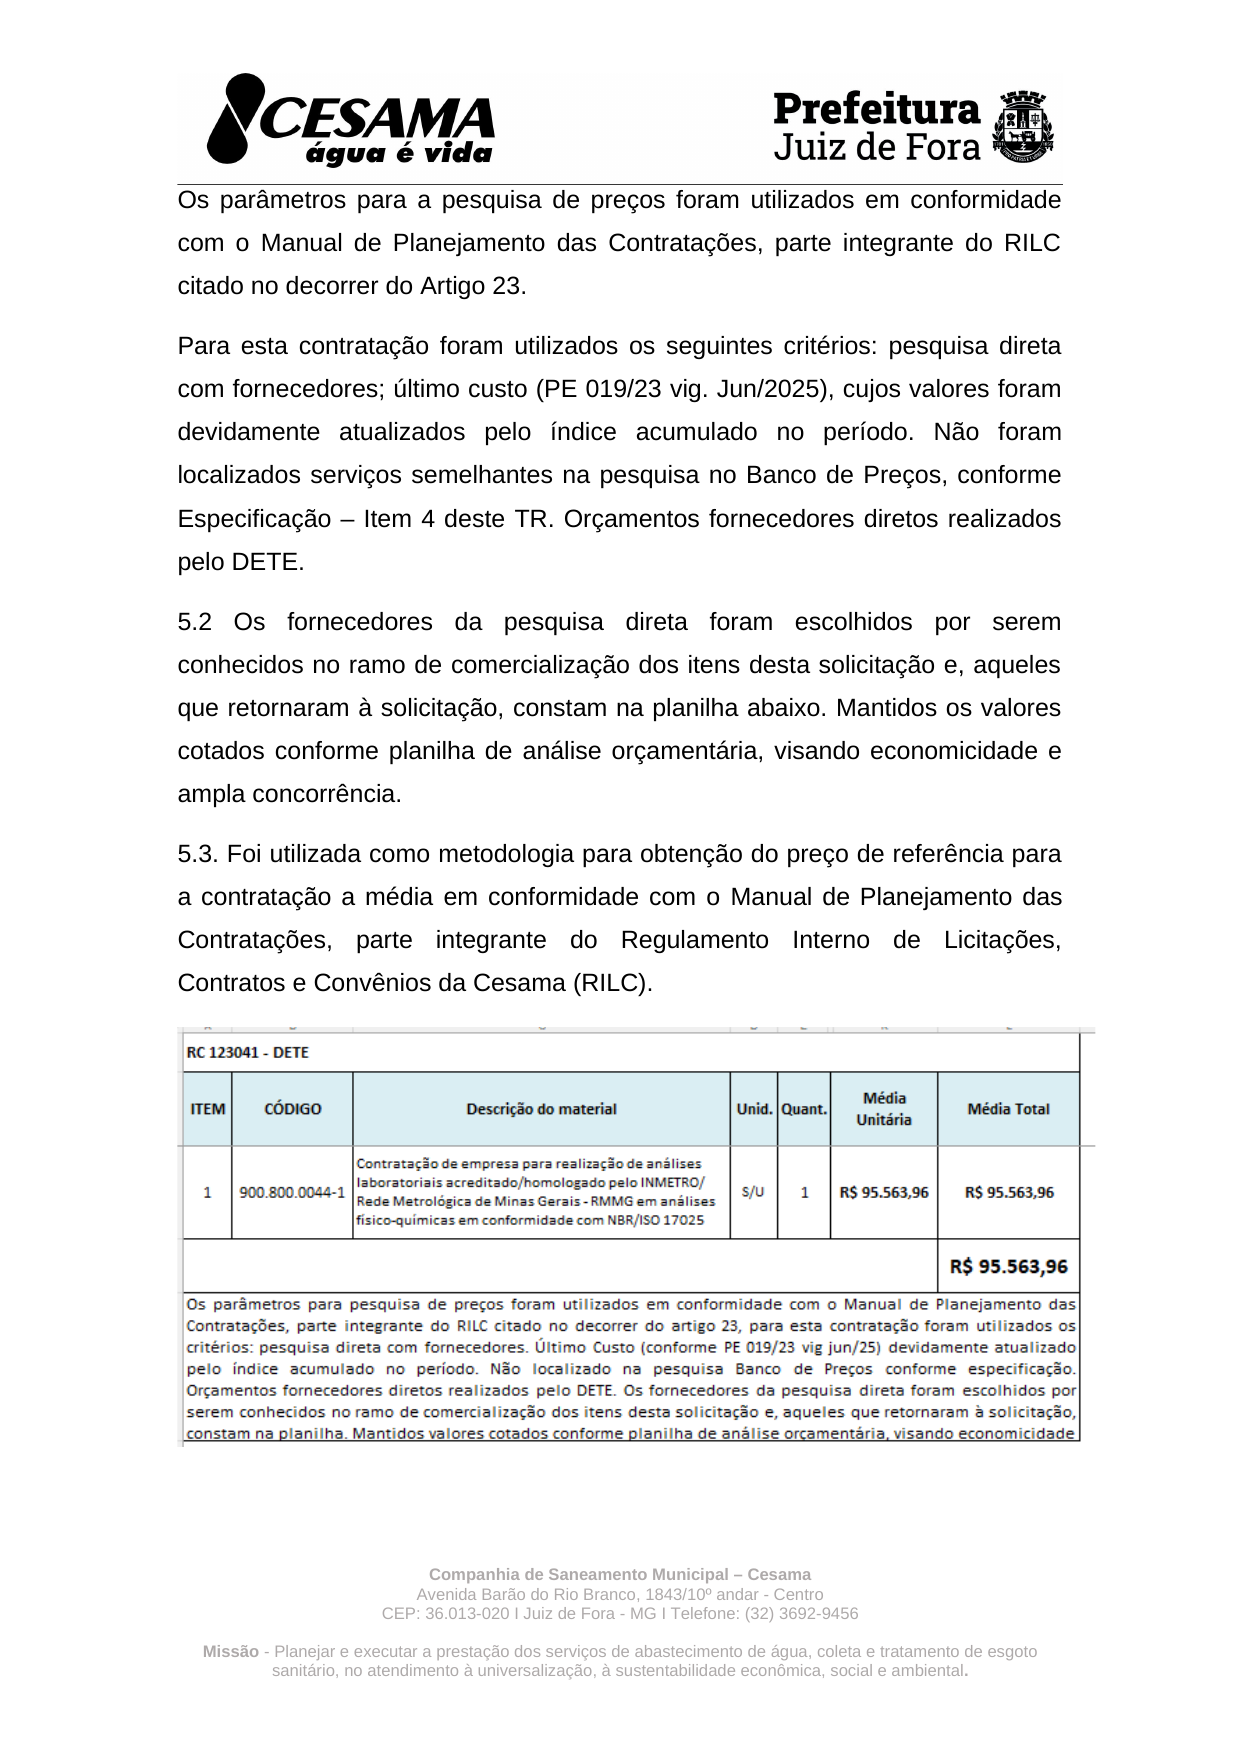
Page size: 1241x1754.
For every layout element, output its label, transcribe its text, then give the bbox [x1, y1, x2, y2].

text 5.3. Foi utilizada como metodologia para obtenção do preço de referência para a contratação a média em conformidade com o Manual de Planejamento das Contratações, parte integrante do Regulamento Interno de Licitações, Contratos e Convênios da Cesama (RILC). [177, 839, 1063, 997]
picture [177, 1027, 1096, 1447]
picture [177, 73, 1063, 185]
text 5.2 Os fornecedores da pesquisa direta foram escolhidos por serem conhecidos no ramo de comercialização dos itens desta solicitação e, aqueles que retornaram à solicitação, constam na planilha abaixo. Mantidos os valores cotados conforme planilha de análise orçamentária, visando economicidade e ampla concorrência. [177, 606, 1063, 808]
text Os parâmetros para a pesquisa de preços foram utilizados em conformidade com o Manual de Planejamento das Contratações, parte integrante do RILC citado no decorrer do Artigo 23. [177, 185, 1063, 300]
text Para esta contratação foram utilizados os seguintes critérios: pesquisa direta com fornecedores; último custo (PE 019/23 vig. Jun/2025), cujos valores foram devidamente atualizados pelo índice acumulado no período. Não foram localizados serviços semelhantes na pesquisa no Banco de Preços, conforme Especificação – Item 4 deste TR. Orçamentos fornecedores diretos realizados pelo DETE. [177, 331, 1063, 575]
